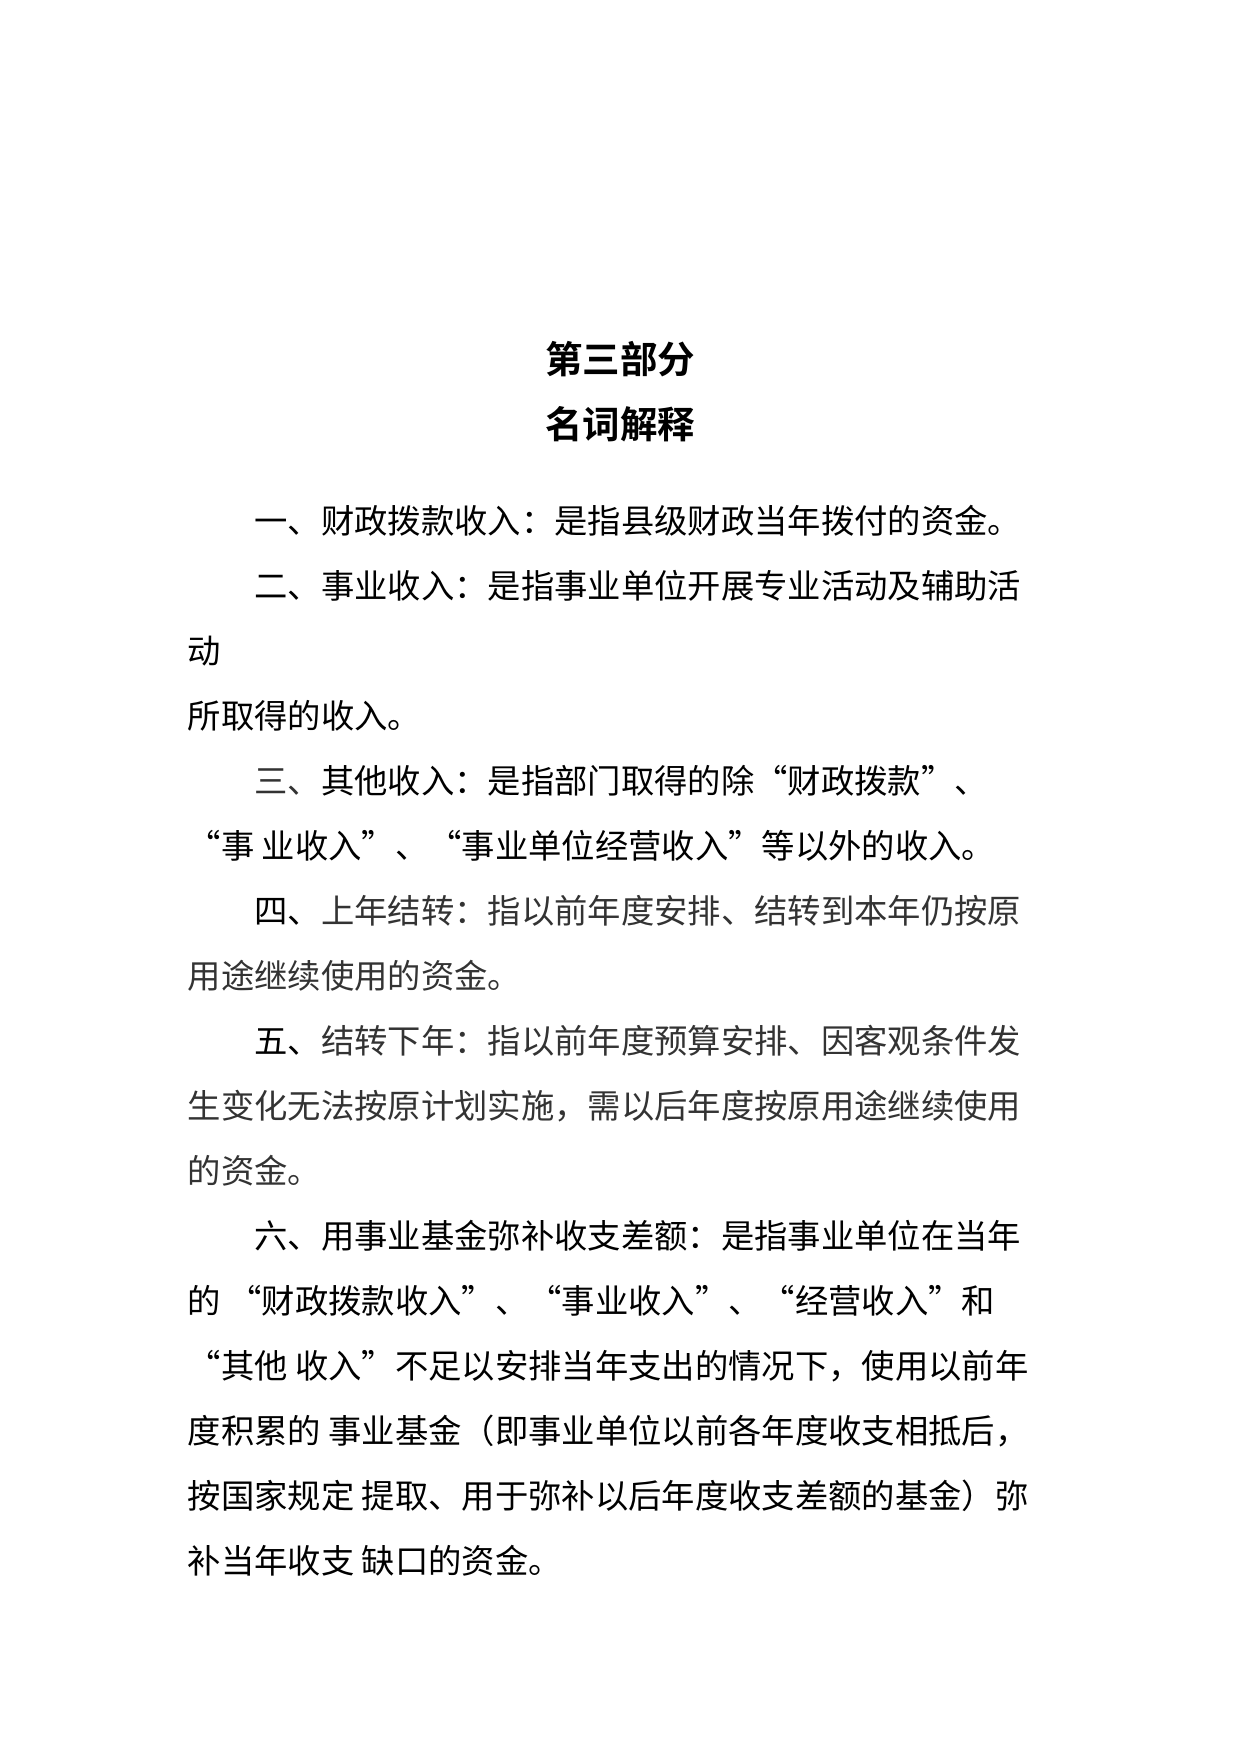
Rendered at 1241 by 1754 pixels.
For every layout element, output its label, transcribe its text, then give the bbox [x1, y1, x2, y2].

list 结转下年：指以前年度预算安排、因客观条件发生变化无法按原计划实施，需以后年度按原用途继续使用的资金。 [187, 1007, 1053, 1202]
list 名词解释 [187, 389, 1053, 454]
list 所取得的收入。 [187, 682, 1053, 747]
list 第三部分 [187, 324, 1053, 389]
list 用事业基金弥补收支差额：是指事业单位在当年的 “财政拨款收入”、“事业收入”、“经营收入”和“其他 收入”不足以安排当年支出的情况下，使用以前年度积累的 事业基金（即事业单位以前各年度收支相抵后，按国家规定 提取、用于弥补以后年度收支差额的基金）弥补当年收支 缺口的资金。 [187, 1202, 1053, 1592]
list 上年结转：指以前年度安排、结转到本年仍按原用途继续使用的资金。 [187, 877, 1053, 1007]
list 其他收入：是指部门取得的除“财政拨款”、“事 业收入”、“事业单位经营收入”等以外的收入。 [187, 747, 1053, 877]
list 财政拨款收入：是指县级财政当年拨付的资金。 [187, 487, 1053, 552]
list 事业收入：是指事业单位开展专业活动及辅助活动 [187, 552, 1053, 682]
